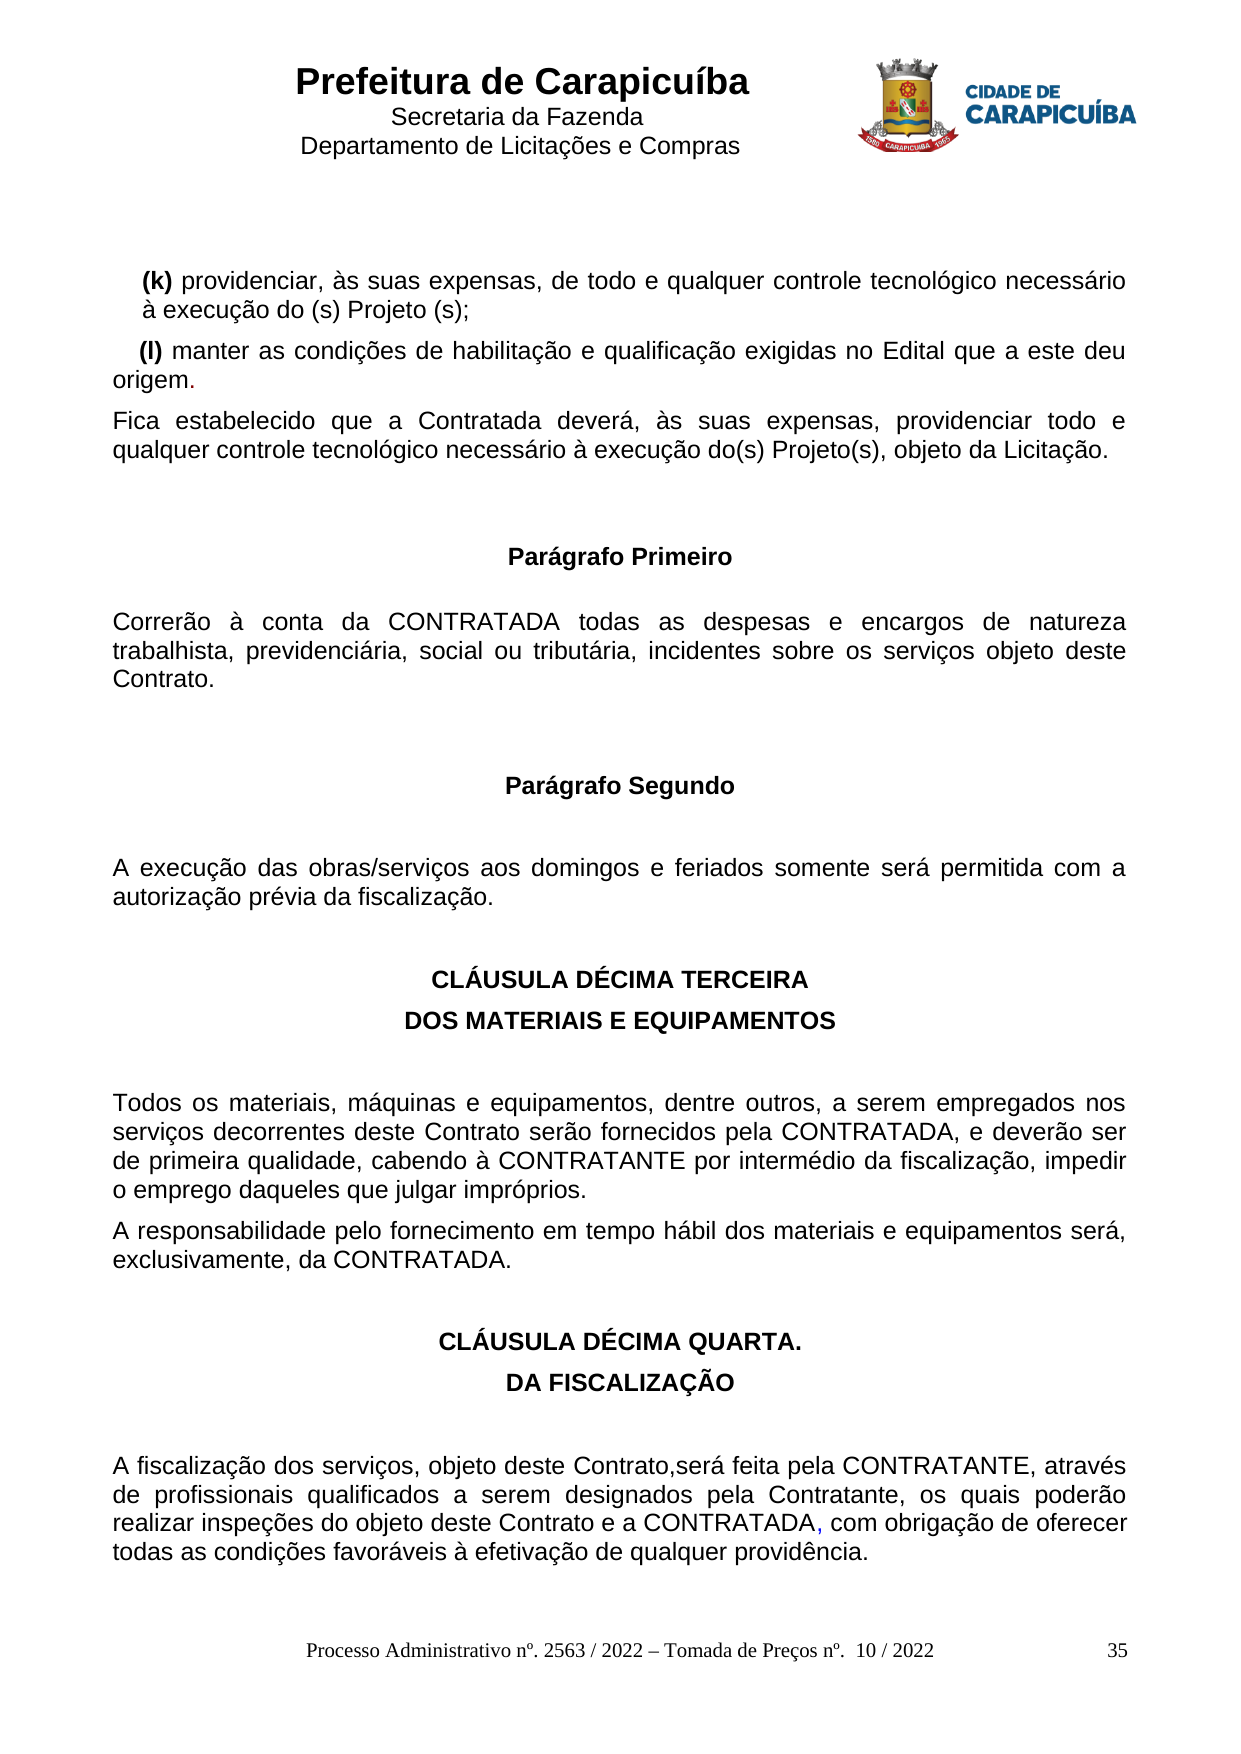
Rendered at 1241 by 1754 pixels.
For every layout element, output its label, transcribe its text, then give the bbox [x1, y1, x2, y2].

text CLÁUSULA DÉCIMA TERCEIRA [112, 965, 1128, 993]
text A responsabilidade pelo fornecimento em tempo hábil dos materiais e equipamentos será, exclusivamente, da CONTRATADA. [112, 1216, 1128, 1273]
text Fica estabelecido que a Contratada deverá, às suas expensas, providenciar todo e qualquer controle tecnológico necessário à execução do(s) Projeto(s), objeto da Licitação. [112, 406, 1128, 464]
text DA FISCALIZAÇÃO [112, 1368, 1128, 1397]
text A execução das obras/serviços aos domingos e feriados somente será permitida com a autorização prévia da fiscalização. [112, 853, 1128, 911]
subtitle Parágrafo Primeiro [112, 542, 1128, 570]
text (l) manter as condições de habilitação e qualificação exigidas no Edital que a este deu origem. [112, 336, 1128, 394]
text Todos os materiais, máquinas e equipamentos, dentre outros, a serem empregados nos serviços decorrentes deste Contrato serão fornecidos pela CONTRATADA, e deverão ser de primeira qualidade, cabendo à CONTRATANTE por intermédio da fiscalização, impedir o emprego daqueles que julgar impróprios. [112, 1088, 1128, 1203]
text CLÁUSULA DÉCIMA QUARTA. [112, 1327, 1128, 1356]
subtitle Parágrafo Segundo [112, 771, 1128, 800]
text Correrão à conta da CONTRATADA todas as despesas e encargos de natureza trabalhista, previdenciária, social ou tributária, incidentes sobre os serviços objeto deste Contrato. [112, 607, 1128, 693]
picture [857, 57, 1139, 152]
text (k) providenciar, às suas expensas, de todo e qualquer controle tecnológico necessário à execução do (s) Projeto (s); [142, 266, 1128, 324]
text DOS MATERIAIS E EQUIPAMENTOS [112, 1006, 1128, 1035]
text A fiscalização dos serviços, objeto deste Contrato,será feita pela CONTRATANTE, através de profissionais qualificados a serem designados pela Contratante, os quais poderão realizar inspeções do objeto deste Contrato e a CONTRATADA, com obrigação de oferecer todas as condições favoráveis à efetivação de qualquer providência. [112, 1451, 1128, 1566]
